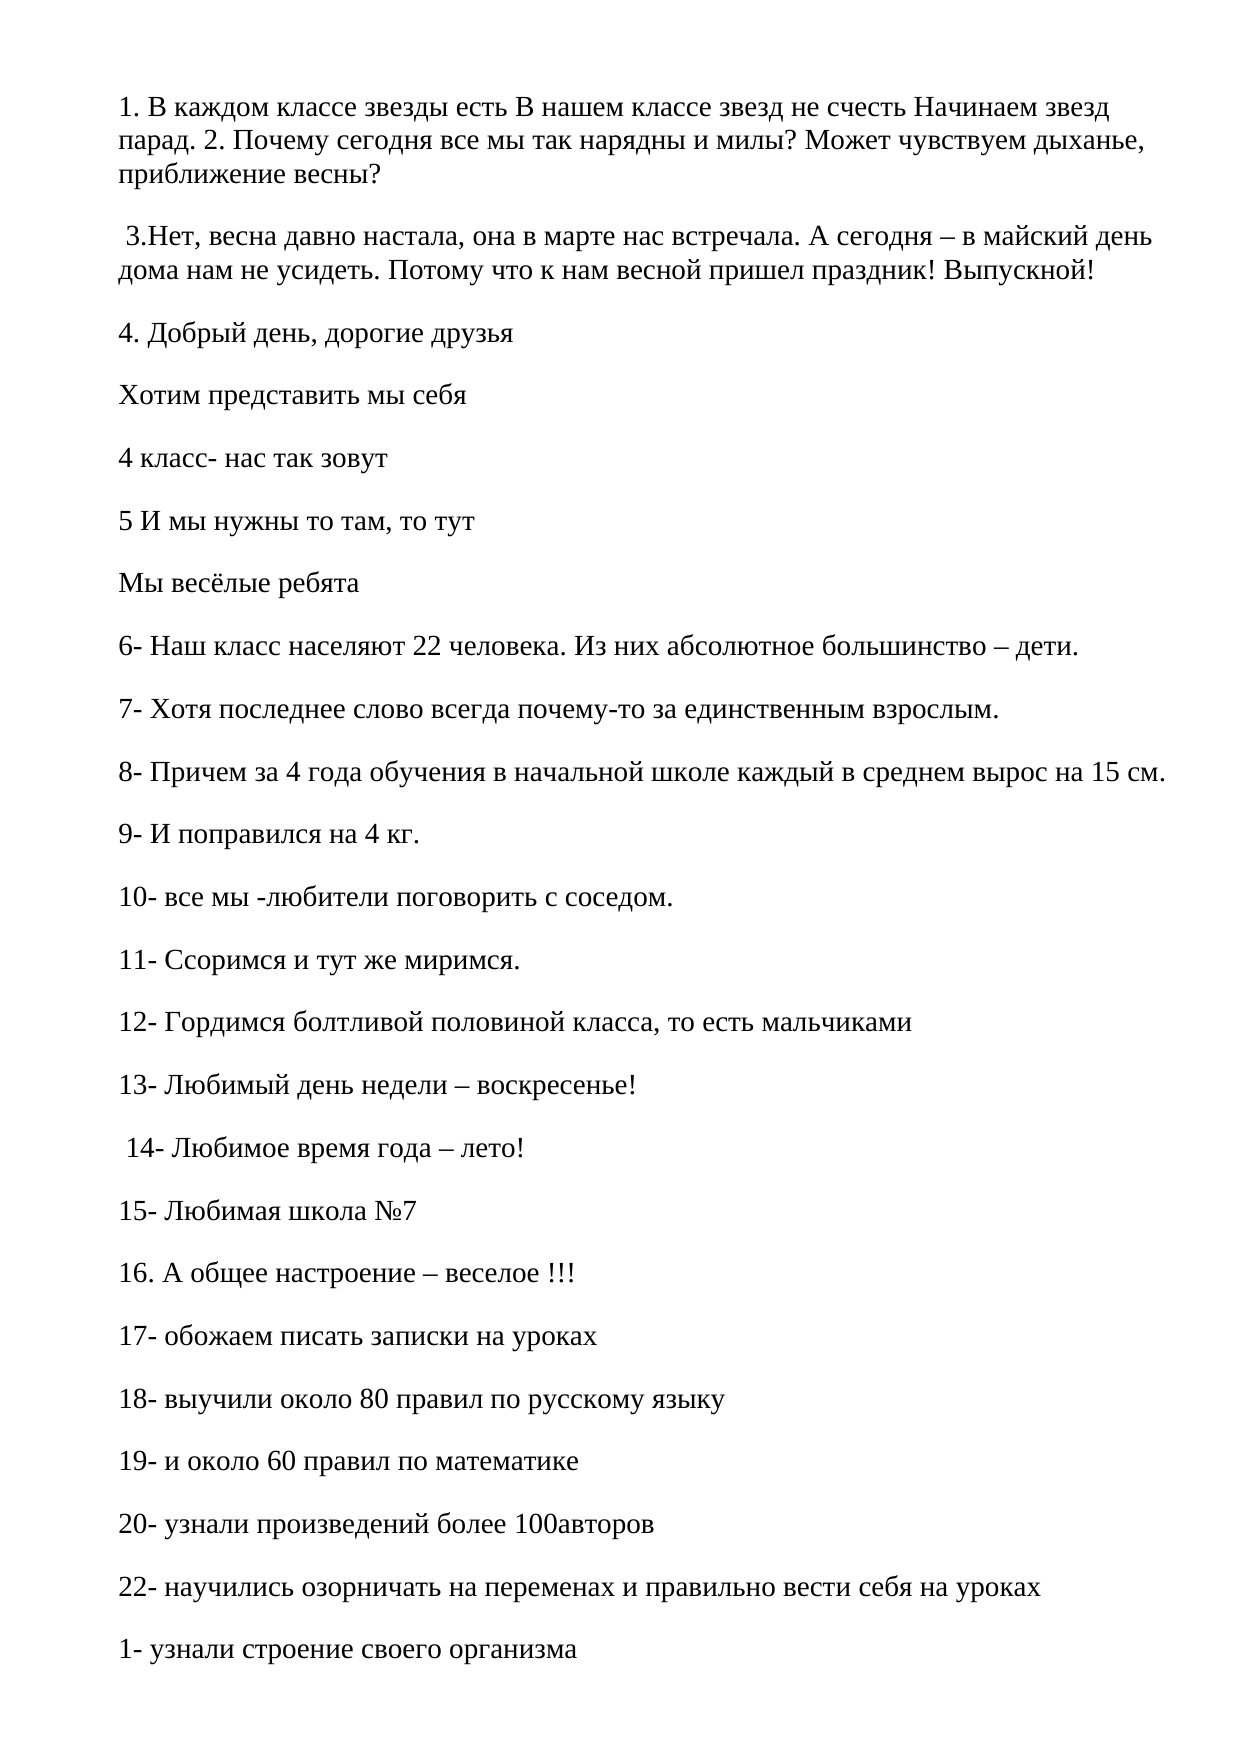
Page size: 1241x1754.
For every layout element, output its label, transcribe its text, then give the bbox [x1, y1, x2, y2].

text 12- Гордимся болтливой половиной класса, то есть мальчиками [118, 1004, 1181, 1038]
text 13- Любимый день недели – воскресенье! [118, 1067, 1181, 1101]
text Хотим представить мы себя [118, 377, 1181, 411]
text Мы весёлые ребята [118, 566, 1181, 599]
text 19- и около 60 правил по математике [118, 1443, 1181, 1477]
text 8- Причем за 4 года обучения в начальной школе каждый в среднем вырос на 15 см. [118, 754, 1181, 787]
text 1- узнали строение своего организма [118, 1632, 1181, 1665]
text 16. А общее настроение – веселое !!! [118, 1255, 1181, 1289]
text 1. В каждом классе звезды есть В нашем классе звезд не счесть Начинаем звезд парад. 2. Почему сегодня все мы так нарядны и милы? Может чувствуем дыханье, приближение весны? [118, 89, 1181, 189]
text 11- Ссоримся и тут же миримся. [118, 942, 1181, 975]
text 3.Нет, весна давно настала, она в марте нас встречала. А сегодня – в майский день дома нам не усидеть. Потому что к нам весной пришел праздник! Выпускной! [118, 218, 1181, 286]
text 5 И мы нужны то там, то тут [118, 503, 1181, 536]
text 17- обожаем писать записки на уроках [118, 1318, 1181, 1352]
text 10- все мы -любители поговорить с соседом. [118, 879, 1181, 913]
text 9- И поправился на 4 кг. [118, 816, 1181, 850]
text 4 класс- нас так зовут [118, 440, 1181, 474]
text 15- Любимая школа №7 [118, 1193, 1181, 1226]
text 14- Любимое время года – лето! [118, 1130, 1181, 1163]
text 20- узнали произведений более 100авторов [118, 1506, 1181, 1540]
text 4. Добрый день, дорогие друзья [118, 315, 1181, 348]
text 6- Наш класс населяют 22 человека. Из них абсолютное большинство – дети. [118, 628, 1181, 662]
text 18- выучили около 80 правил по русскому языку [118, 1381, 1181, 1414]
text 7- Хотя последнее слово всегда почему-то за единственным взрослым. [118, 691, 1181, 724]
text 22- научились озорничать на переменах и правильно вести себя на уроках [118, 1569, 1181, 1602]
